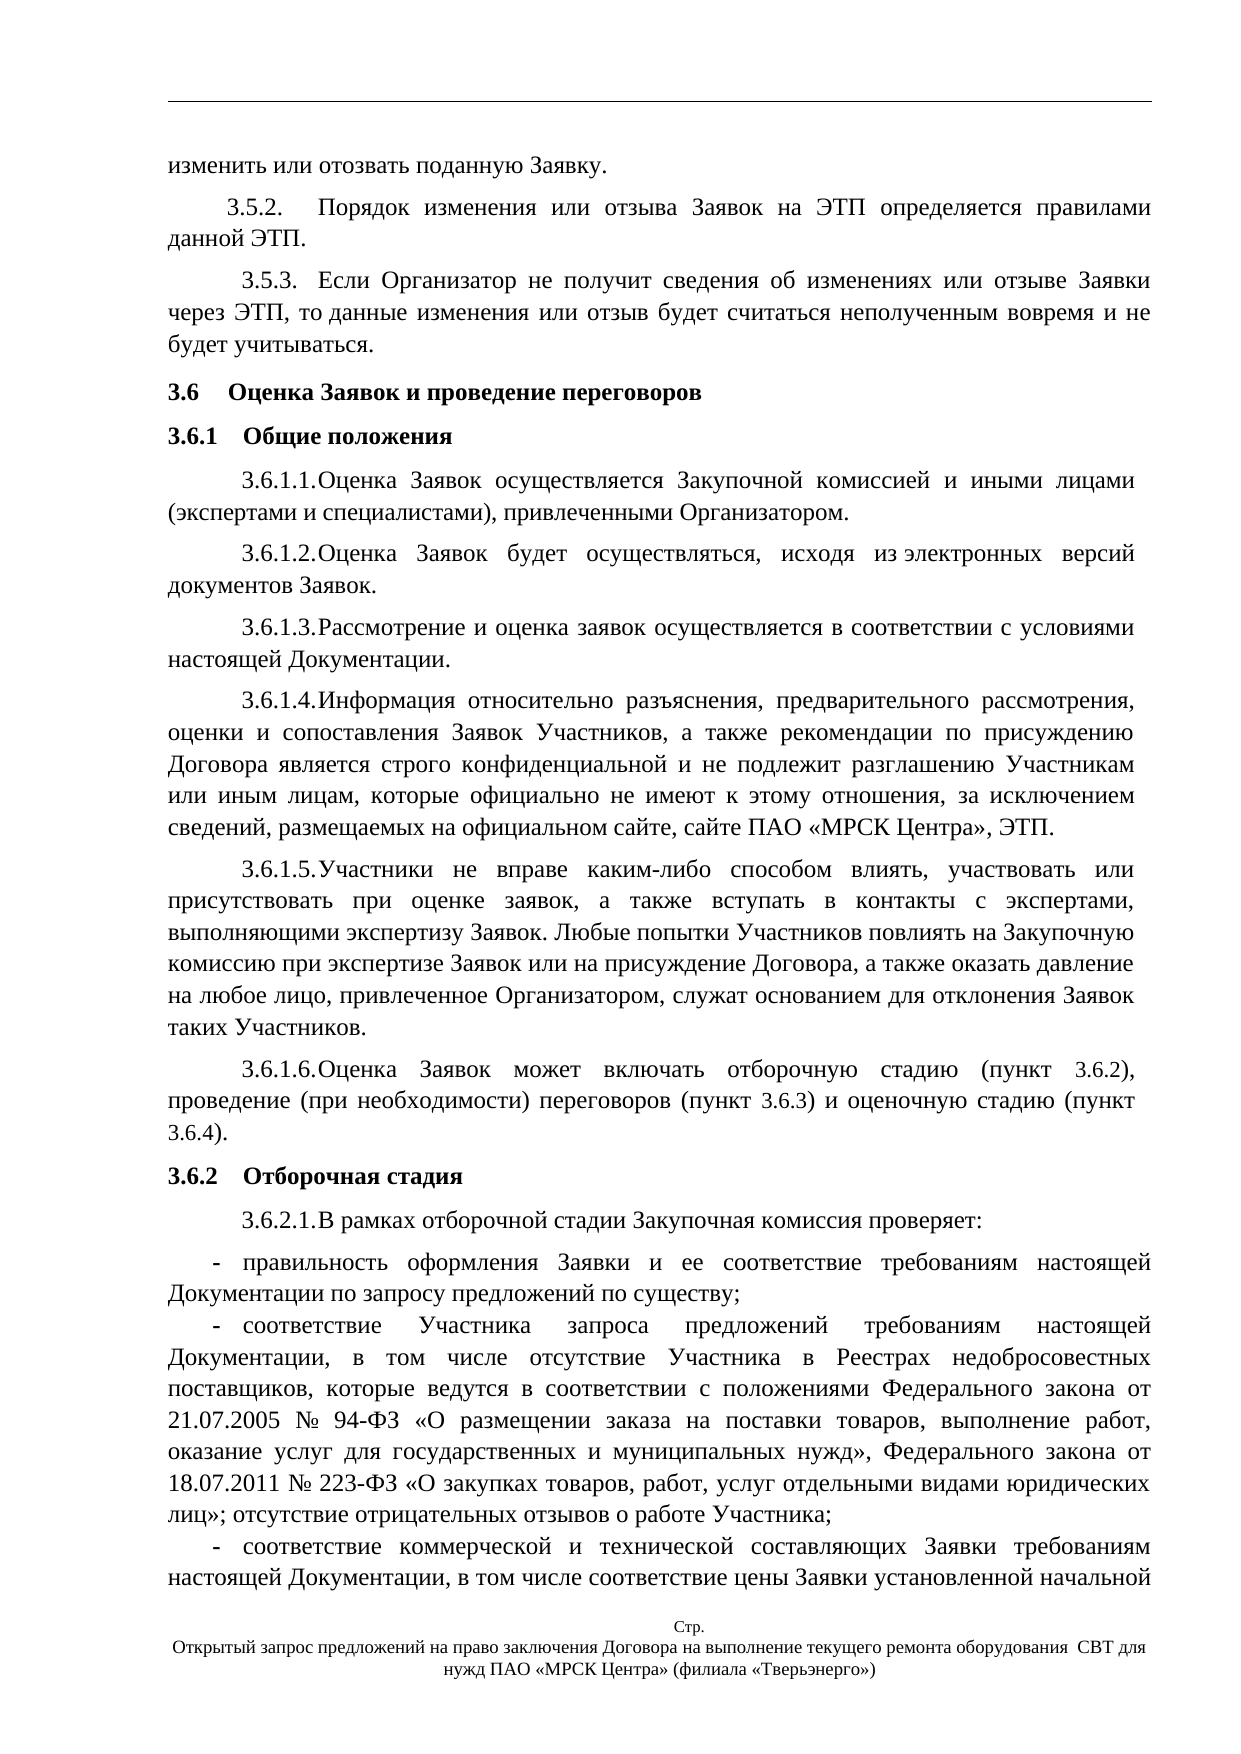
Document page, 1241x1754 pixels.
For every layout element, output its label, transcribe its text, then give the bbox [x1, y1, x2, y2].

list Оценка Заявок будет осуществляться, исходя из электронных версий документов Заявок. [168, 538, 1135, 599]
list Порядок изменения или отзыва Заявок на ЭТП определяется правилами данной ЭТП. [168, 192, 1152, 252]
list Информация относительно разъяснения, предварительного рассмотрения, оценки и сопоставления Заявок Участников, а также рекомендации по присуждению Договора является строго конфиденциальной и не подлежит разглашению Участникам или иным лицам, которые официально не имеют к этому отношения, за исключением сведений, размещаемых на официальном сайте, сайте ПАО «МРСК Центра», ЭТП. [168, 686, 1135, 841]
list Оценка Заявок осуществляется Закупочной комиссией и иными лицами (экспертами и специалистами), привлеченными Организатором. [168, 465, 1135, 525]
list В рамках отборочной стадии Закупочная комиссия проверяет: [168, 1205, 1135, 1234]
list Участники не вправе каким-либо способом влиять, участвовать или присутствовать при оценке заявок, а также вступать в контакты с экспертами, выполняющими экспертизу Заявок. Любые попытки Участников повлиять на Закупочную комиссию при экспертизе Заявок или на присуждение Договора, а также оказать давление на любое лицо, привлеченное Организатором, служат основанием для отклонения Заявок таких Участников. [168, 854, 1135, 1040]
list соответствие Участника запроса предложений требованиям настоящей Документации, в том числе отсутствие Участника в Реестрах недобросовестных поставщиков, которые ведутся в соответствии с положениями Федерального закона от 21.07.2005 № 94-ФЗ «О размещении заказа на поставки товаров, выполнение работ, оказание услуг для государственных и муниципальных нужд», Федерального закона от 18.07.2011 № 223-ФЗ «О закупках товаров, работ, услуг отдельными видами юридических лиц»; отсутствие отрицательных отзывов о работе Участника; [168, 1310, 1152, 1528]
list Оценка Заявок может включать отборочную стадию (пункт 3.6.2), проведение (при необходимости) переговоров (пункт 3.6.3) и оценочную стадию (пункт 3.6.4). [168, 1054, 1135, 1146]
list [168, 150, 1152, 179]
list Если Организатор не получит сведения об изменениях или отзыве Заявки через ЭТП, то данные изменения или отзыв будет считаться неполученным вовремя и не будет учитываться. [168, 266, 1152, 357]
subtitle Отборочная стадия [168, 1161, 1152, 1189]
subtitle Оценка Заявок и проведение переговоров [168, 377, 1152, 406]
list Рассмотрение и оценка заявок осуществляется в соответствии с условиями настоящей Документации. [168, 612, 1135, 672]
list правильность оформления Заявки и ее соответствие требованиям настоящей Документации по запросу предложений по существу; [168, 1247, 1152, 1307]
subtitle Общие положения [168, 421, 1152, 450]
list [168, 1531, 1152, 1591]
